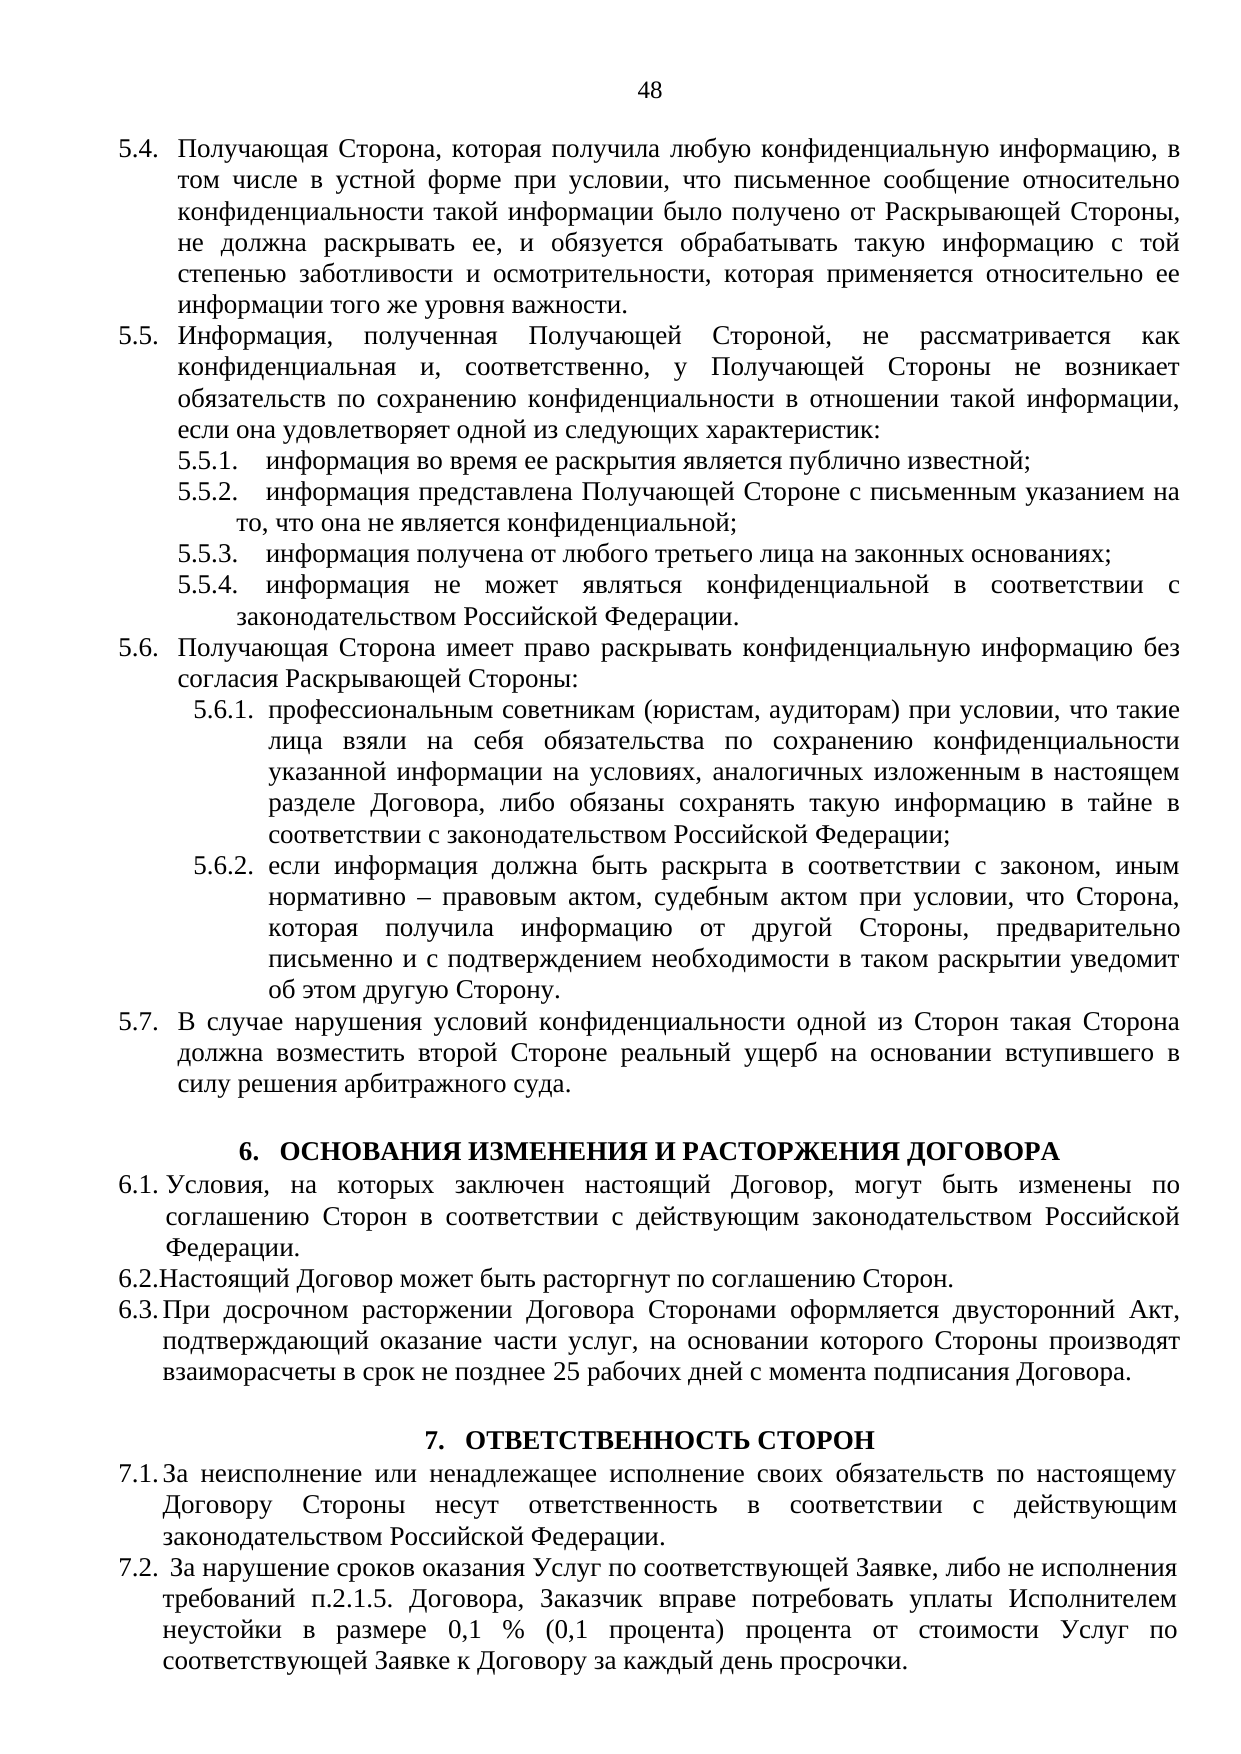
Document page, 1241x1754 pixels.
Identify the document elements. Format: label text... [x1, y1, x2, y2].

text 6.3. При досрочном расторжении Договора Сторонами оформляется двусторонний Акт, подтверждающий оказание части услуг, на основании которого Стороны производят взаиморасчеты в срок не позднее 25 рабочих дней с момента подписания Договора. [118, 1293, 1181, 1387]
list если информация должна быть раскрыта в соответствии с законом, иным нормативно – правовым актом, судебным актом при условии, что Сторона, которая получила информацию от другой Стороны, предварительно письменно и с подтверждением необходимости в таком раскрытии уведомит об этом другую Сторону. [193, 849, 1181, 1004]
list Информация, полученная Получающей Стороной, не рассматривается как конфиденциальная и, соответственно, у Получающей Стороны не возникает обязательств по сохранению конфиденциальности в отношении такой информации, если она удовлетворяет одной из следующих характеристик: [118, 319, 1181, 444]
list информация не может являться конфиденциальной в соответствии с законодательством Российской Федерации. [177, 568, 1181, 631]
list ОСНОВАНИЯ ИЗМЕНЕНИЯ И РАСТОРЖЕНИЯ ДОГОВОРА [118, 1135, 1181, 1167]
list В случае нарушения условий конфиденциальности одной из Сторон такая Сторона должна возместить второй Стороне реальный ущерб на основании вступившего в силу решения арбитражного суда. [118, 1004, 1181, 1098]
list информация во время ее раскрытия является публично известной; [177, 444, 1181, 475]
list профессиональным советникам (юристам, аудиторам) при условии, что такие лица взяли на себя обязательства по сохранению конфиденциальности указанной информации на условиях, аналогичных изложенным в настоящем разделе Договора, либо обязаны сохранять такую информацию в тайне в соответствии с законодательством Российской Федерации; [193, 693, 1181, 849]
text 6.2.Настоящий Договор может быть расторгнут по соглашению Сторон. [118, 1262, 1181, 1293]
text 6.1. Условия, на которых заключен настоящий Договор, могут быть изменены по соглашению Сторон в соответствии с действующим законодательством Российской Федерации. [118, 1169, 1181, 1262]
text 7.1. За неисполнение или ненадлежащее исполнение своих обязательств по настоящему Договору Стороны несут ответственность в соответствии с действующим законодательством Российской Федерации. [118, 1457, 1178, 1551]
list информация получена от любого третьего лица на законных основаниях; [177, 537, 1181, 568]
list Получающая Сторона, которая получила любую конфиденциальную информацию, в том числе в устной форме при условии, что письменное сообщение относительно конфиденциальности такой информации было получено от Раскрывающей Стороны, не должна раскрывать ее, и обязуется обрабатывать такую информацию с той степенью заботливости и осмотрительности, которая применяется относительно ее информации того же уровня важности. [118, 132, 1181, 319]
text 7.2. За нарушение сроков оказания Услуг по соответствующей Заявке, либо не исполнения требований п.2.1.5. Договора, Заказчик вправе потребовать уплаты Исполнителем неустойки в размере 0,1 % (0,1 процента) процента от стоимости Услуг по соответствующей Заявке к Договору за каждый день просрочки. [118, 1551, 1178, 1675]
list Получающая Сторона имеет право раскрывать конфиденциальную информацию без согласия Раскрывающей Стороны: [118, 631, 1181, 693]
list информация представлена Получающей Стороне с письменным указанием на то, что она не является конфиденциальной; [177, 475, 1181, 537]
list ОТВЕТСТВЕННОСТЬ СТОРОН [118, 1424, 1181, 1455]
